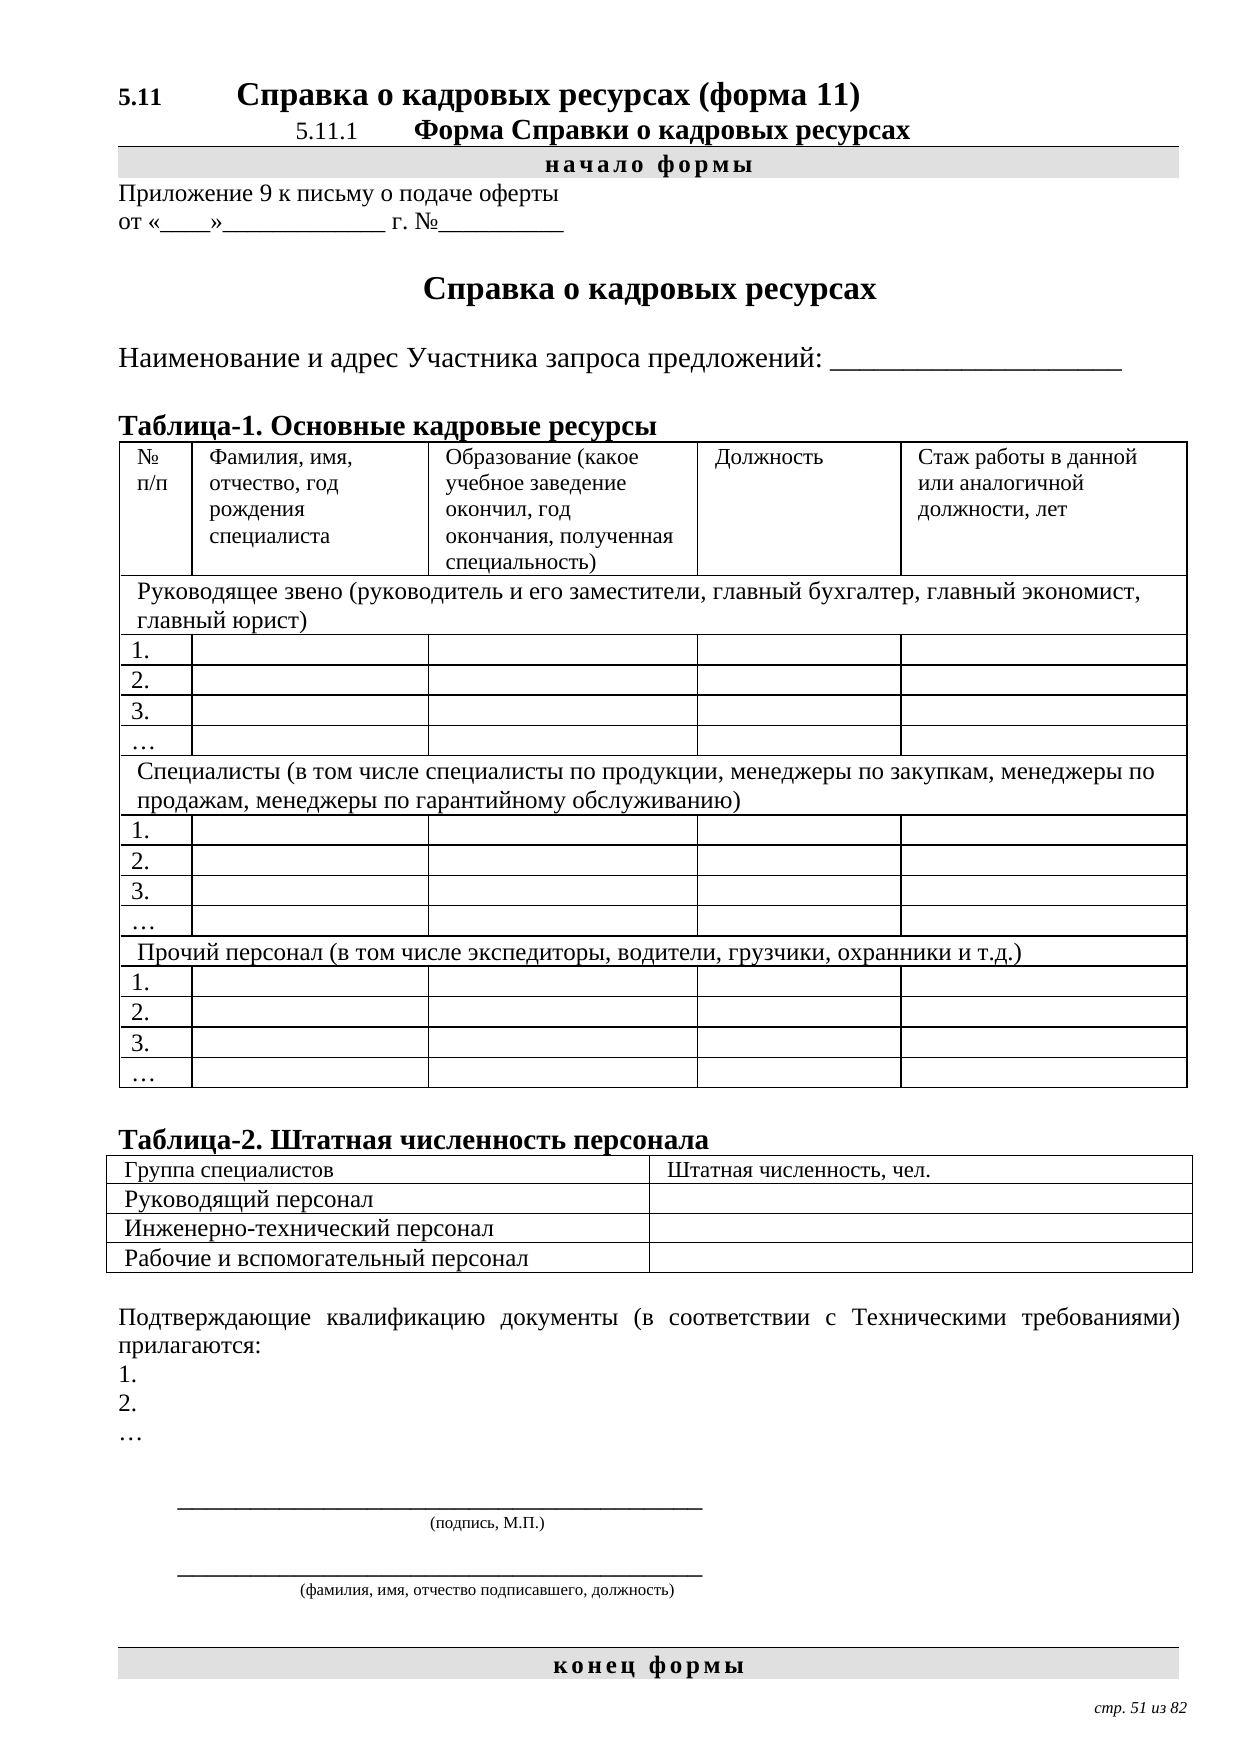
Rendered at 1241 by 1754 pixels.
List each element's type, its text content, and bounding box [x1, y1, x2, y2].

text ____________________________________ [118, 1546, 1181, 1580]
text начало формы [118, 147, 1179, 178]
subtitle Справка о кадровых ресурсах (форма 11) [118, 74, 1181, 112]
table_header Стаж работы в данной или аналогичной должности, лет [902, 443, 1186, 574]
table_cell [429, 846, 697, 874]
table_cell Прочий персонал (в том числе экспедиторы, водители, грузчики, охранники и т.д.) [120, 936, 1186, 965]
table_cell [193, 816, 428, 844]
text Подтверждающие квалификацию документы (в соответствии с Техническими требованиями) прилагаются: [118, 1302, 1181, 1359]
text Наименование и адрес Участника запроса предложений: ____________________ [118, 341, 1181, 374]
table_cell [193, 906, 428, 935]
text Приложение 9 к письму о подаче оферты от «____»_____________ г. №__________ [118, 178, 1181, 235]
table_cell [698, 635, 900, 664]
table_cell [193, 635, 428, 664]
table_cell [429, 696, 697, 724]
table_cell [193, 997, 428, 1026]
table_cell [193, 1058, 428, 1087]
table_cell [902, 967, 1186, 996]
table_header Штатная численность, чел. [650, 1156, 1192, 1183]
table_cell Инженерно-технический персонал [107, 1214, 649, 1242]
table_cell [902, 997, 1186, 1026]
table_cell [902, 846, 1186, 874]
table_cell [429, 876, 697, 905]
table_cell [902, 876, 1186, 905]
table_cell [698, 876, 900, 905]
table_cell [902, 1058, 1186, 1087]
table_header Должность [698, 443, 900, 574]
text 1. [118, 1359, 1181, 1388]
table_cell [429, 1028, 697, 1056]
table_cell [429, 726, 697, 755]
table_cell [698, 816, 900, 844]
text … [118, 1417, 1181, 1446]
table_cell [120, 1027, 191, 1056]
table_cell [429, 635, 697, 664]
table_cell [698, 666, 900, 694]
table_cell [698, 906, 900, 935]
table_cell [429, 816, 697, 844]
table_cell [902, 696, 1186, 724]
table_cell [193, 696, 428, 724]
table_cell … [120, 906, 191, 935]
table_cell [902, 906, 1186, 935]
table_cell … [120, 726, 191, 755]
table_cell [902, 816, 1186, 844]
table_cell Руководящий персонал [107, 1184, 649, 1212]
table_cell [429, 906, 697, 935]
table_cell [120, 876, 191, 905]
table_cell [193, 876, 428, 905]
table_header Группа специалистов [107, 1156, 649, 1183]
table_cell [650, 1243, 1192, 1272]
text (фамилия, имя, отчество подписавшего, должность) [118, 1580, 797, 1613]
table_cell [650, 1184, 1192, 1212]
table_cell [120, 815, 191, 844]
table_cell [698, 726, 900, 755]
table_cell [120, 695, 191, 724]
table_cell [193, 666, 428, 694]
table_cell Руководящее звено (руководитель и его заместители, главный бухгалтер, главный экономист, главный юрист) [120, 576, 1186, 633]
table_cell [902, 726, 1186, 755]
table_cell [902, 1028, 1186, 1056]
table_cell [120, 966, 191, 996]
table_cell … [120, 1058, 191, 1087]
table_cell [120, 845, 191, 874]
table_cell [698, 1058, 900, 1087]
table_cell [429, 997, 697, 1026]
table_cell [120, 635, 191, 664]
table_header Образование (какое учебное заведение окончил, год окончания, полученная специальность) [429, 443, 697, 574]
table_cell [193, 846, 428, 874]
table_cell [902, 666, 1186, 694]
table_cell Рабочие и вспомогательный персонал [107, 1243, 649, 1272]
table_cell [120, 997, 191, 1026]
table_cell [193, 967, 428, 996]
table_cell [429, 967, 697, 996]
table_cell [698, 967, 900, 996]
table_header Фамилия, имя, отчество, год рождения специалиста [193, 443, 428, 574]
table_cell [193, 726, 428, 755]
text ____________________________________ [118, 1479, 1181, 1513]
text (подпись, М.П.) [118, 1513, 797, 1546]
table_cell [650, 1214, 1192, 1242]
table_cell [120, 665, 191, 694]
table_cell [429, 666, 697, 694]
text 2. [118, 1388, 1181, 1417]
text конец формы [118, 1648, 1179, 1679]
text Справка о кадровых ресурсах [118, 269, 1181, 307]
table_header № п/п [120, 443, 191, 574]
table_cell [698, 696, 900, 724]
table_cell [698, 1028, 900, 1056]
table_cell [193, 1028, 428, 1056]
table_cell [698, 846, 900, 874]
text Форма Справки о кадровых ресурсах [236, 112, 1181, 146]
text Таблица-1. Основные кадровые ресурсы [118, 408, 1181, 441]
text Таблица-2. Штатная численность персонала [118, 1122, 1181, 1155]
table_cell [429, 1058, 697, 1087]
table_cell [902, 635, 1186, 664]
table_cell Специалисты (в том числе специалисты по продукции, менеджеры по закупкам, менеджеры по продажам, менеджеры по гарантийному обслуживанию) [120, 756, 1186, 814]
table_cell [698, 997, 900, 1026]
